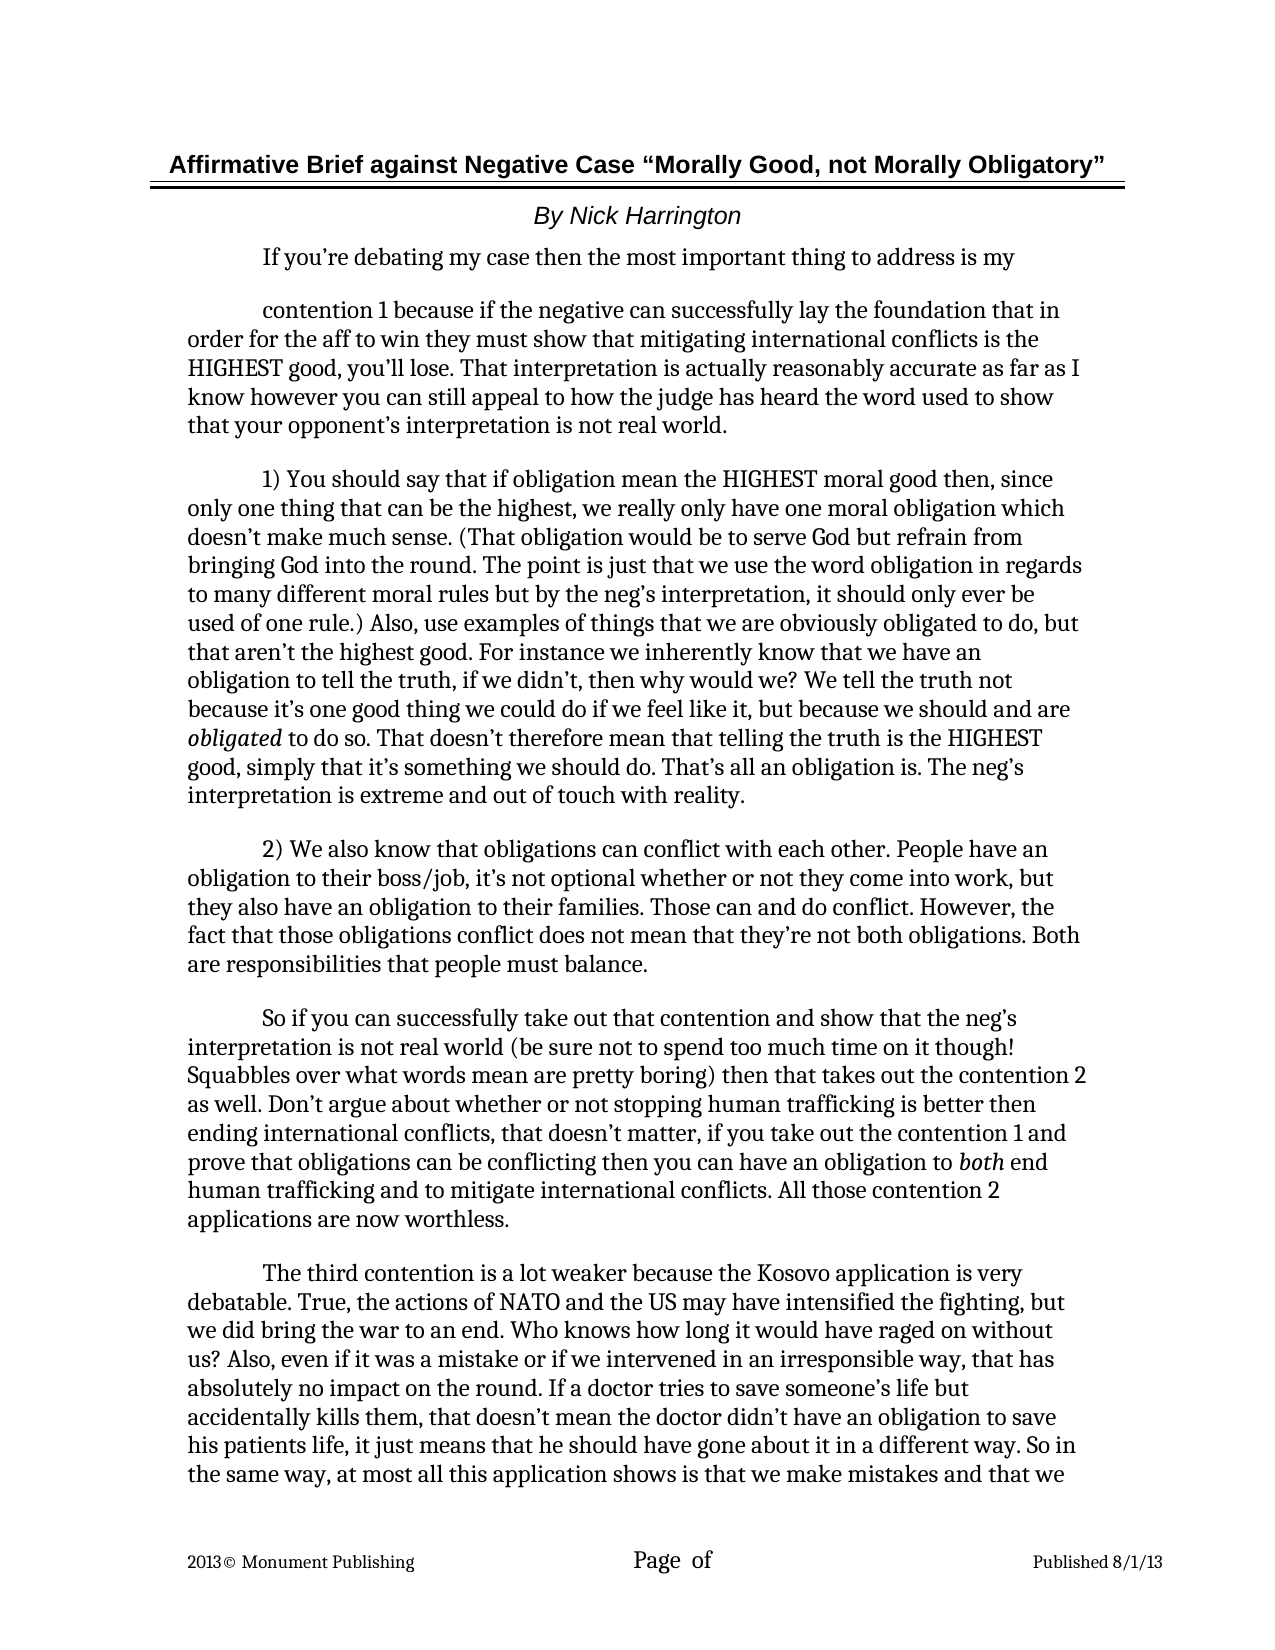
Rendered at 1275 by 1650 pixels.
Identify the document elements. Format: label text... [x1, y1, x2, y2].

subtitle By Nick Harrington [187, 201, 1087, 230]
text contention 1 because if the negative can successfully lay the foundation that in order for the aff to win they must show that mitigating international conflicts is the HIGHEST good, you’ll lose. That interpretation is actually reasonably accurate as far as I know however you can still appeal to how the judge has heard the word used to show that your opponent’s interpretation is not real world. [187, 296, 1087, 440]
text 2) We also know that obligations can conflict with each other. People have an obligation to their boss/job, it’s not optional whether or not they come into work, but they also have an obligation to their families. Those can and do conflict. However, the fact that those obligations conflict does not mean that they’re not both obligations. Both are responsibilities that people must balance. [187, 835, 1087, 979]
text 1) You should say that if obligation mean the HIGHEST moral good then, since only one thing that can be the highest, we really only have one moral obligation which doesn’t make much sense. (That obligation would be to serve God but refrain from bringing God into the round. The point is just that we use the word obligation in regards to many different moral rules but by the neg’s interpretation, it should only ever be used of one rule.) Also, use examples of things that we are obviously obligated to do, but that aren’t the highest good. For instance we inherently know that we have an obligation to tell the truth, if we didn’t, then why would we? We tell the truth not because it’s one good thing we could do if we feel like it, but because we should and are obligated to do so. That doesn’t therefore mean that telling the truth is the HIGHEST good, simply that it’s something we should do. That’s all an obligation is. The neg’s interpretation is extreme and out of touch with reality. [187, 465, 1087, 810]
text Affirmative Brief against Negative Case “Morally Good, not Morally Obligatory” [150, 150, 1125, 181]
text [187, 1259, 1087, 1489]
text So if you can successfully take out that contention and show that the neg’s interpretation is not real world (be sure not to spend too much time on it though! Squabbles over what words mean are pretty boring) then that takes out the contention 2 as well. Don’t argue about whether or not stopping human trafficking is better then ending international conflicts, that doesn’t matter, if you take out the contention 1 and prove that obligations can be conflicting then you can have an obligation to both end human trafficking and to mitigate international conflicts. All those contention 2 applications are now worthless. [187, 1004, 1087, 1234]
text If you’re debating my case then the most important thing to address is my [187, 242, 1087, 271]
